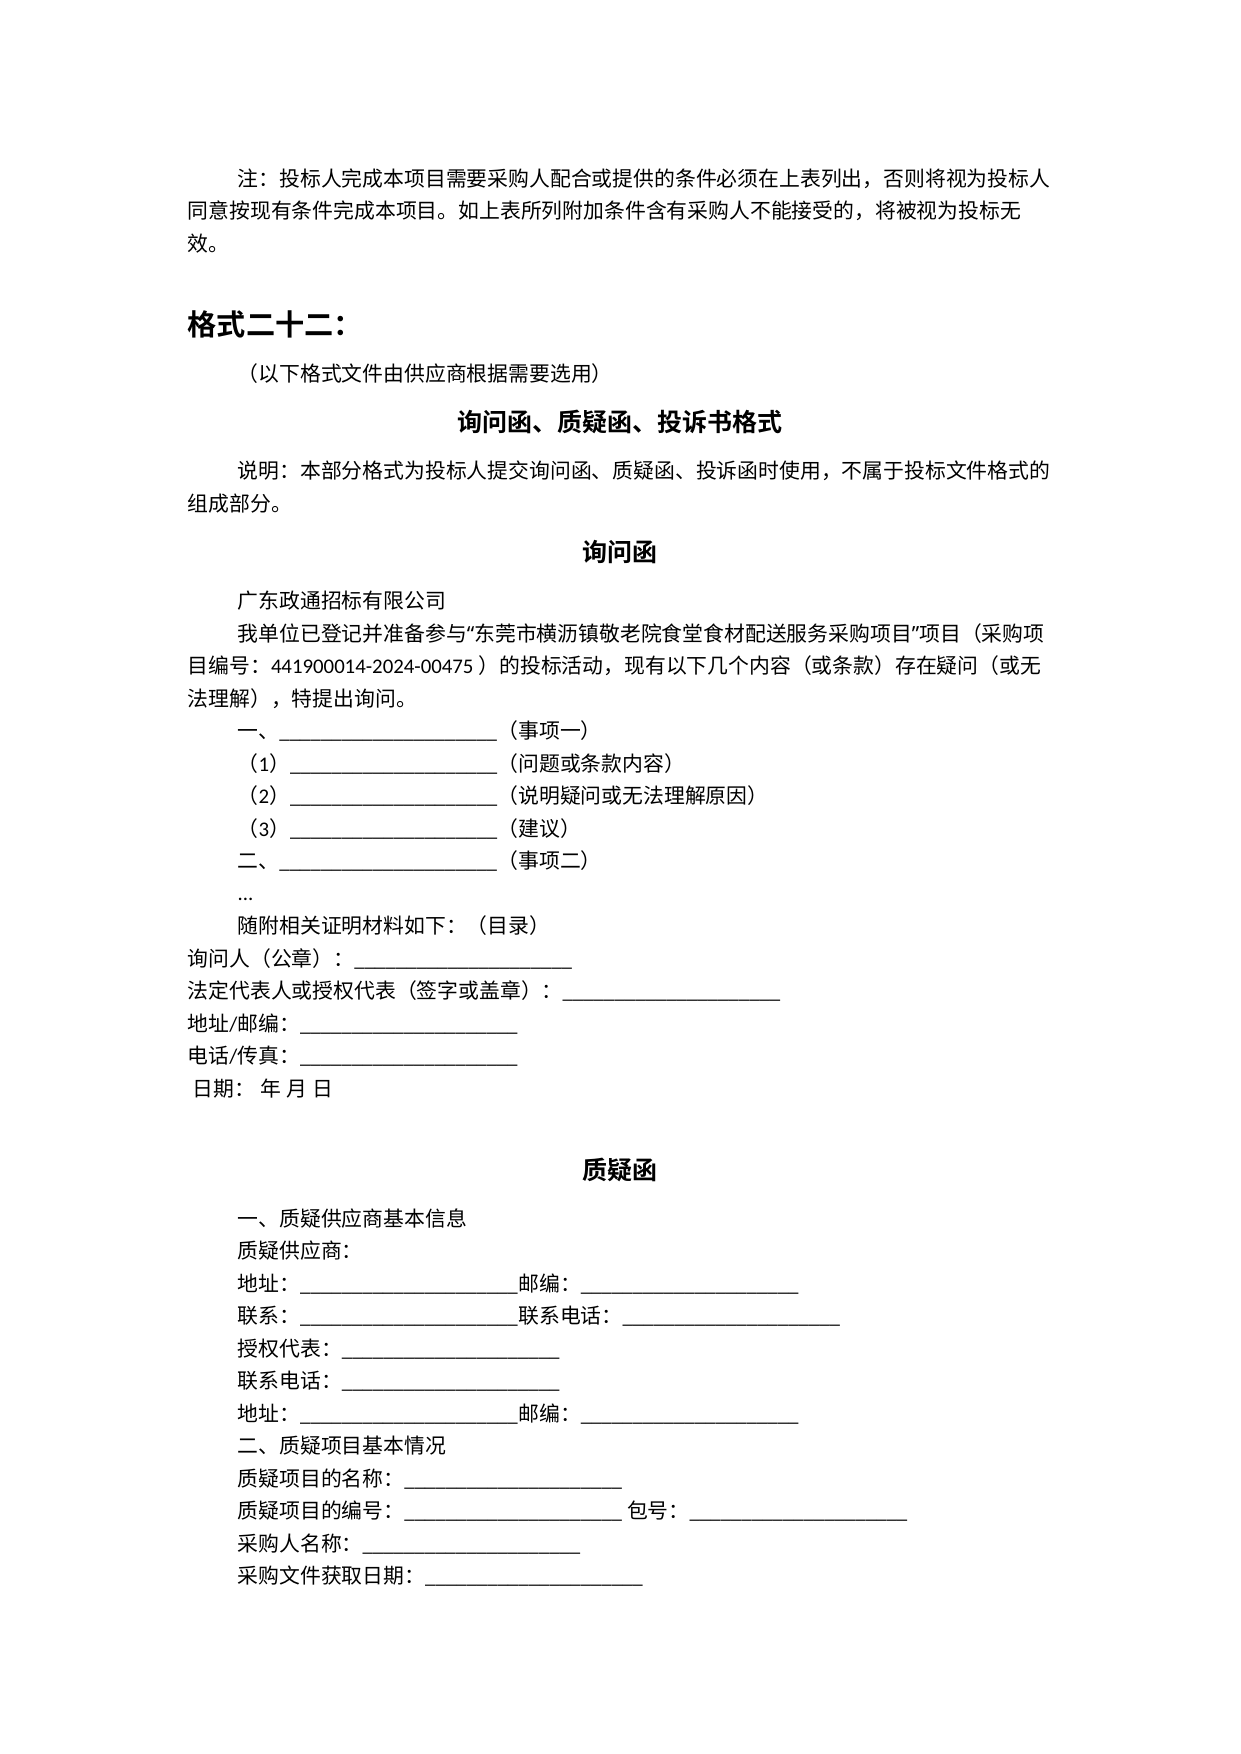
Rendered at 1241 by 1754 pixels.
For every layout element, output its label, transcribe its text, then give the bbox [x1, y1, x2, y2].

text 日期： 年 月 日 [187, 1072, 1053, 1104]
text 格式二十二： [187, 292, 1053, 357]
text 地址：_____________________邮编：_____________________ [187, 1397, 1053, 1429]
text 注：投标人完成本项目需要采购人配合或提供的条件必须在上表列出，否则将视为投标人同意按现有条件完成本项目。如上表所列附加条件含有采购人不能接受的，将被视为投标无效。 [187, 162, 1053, 259]
text 联系电话：_____________________ [187, 1364, 1053, 1397]
text 授权代表：_____________________ [187, 1332, 1053, 1364]
text 一、质疑供应商基本信息 [187, 1202, 1053, 1234]
text 质疑项目的名称：_____________________ [187, 1462, 1053, 1494]
text 采购文件获取日期：_____________________ [187, 1559, 1053, 1592]
text 联系：_____________________联系电话：_____________________ [187, 1299, 1053, 1332]
text 询问函 [187, 519, 1053, 584]
text ... [187, 877, 1053, 909]
text 质疑项目的编号：_____________________ 包号：_____________________ [187, 1494, 1053, 1527]
text 二、_____________________（事项二） [187, 844, 1053, 877]
text 质疑函 [187, 1137, 1053, 1202]
text （以下格式文件由供应商根据需要选用） [187, 357, 1053, 389]
text （3）____________________（建议） [187, 812, 1053, 844]
text 法定代表人或授权代表（签字或盖章）：_____________________ [187, 974, 1053, 1007]
text （1）____________________（问题或条款内容） [187, 747, 1053, 779]
text 二、质疑项目基本情况 [187, 1429, 1053, 1462]
text 地址/邮编：_____________________ [187, 1007, 1053, 1039]
text 随附相关证明材料如下：（目录） [187, 909, 1053, 942]
text 询问人（公章）：_____________________ [187, 942, 1053, 974]
text 质疑供应商： [187, 1234, 1053, 1267]
text 询问函、质疑函、投诉书格式 [187, 389, 1053, 454]
text （2）____________________（说明疑问或无法理解原因） [187, 779, 1053, 812]
text 一、_____________________（事项一） [187, 714, 1053, 747]
text 地址：_____________________邮编：_____________________ [187, 1267, 1053, 1299]
text 广东政通招标有限公司 [187, 584, 1053, 617]
text 我单位已登记并准备参与“东莞市横沥镇敬老院食堂食材配送服务采购项目”项目（采购项目编号：441900014-2024-00475 ）的投标活动，现有以下几个内容（或条款）存在疑问（或无法理解），特提出询问。 [187, 617, 1053, 714]
text 采购人名称：_____________________ [187, 1527, 1053, 1559]
text 电话/传真：_____________________ [187, 1039, 1053, 1072]
text 说明：本部分格式为投标人提交询问函、质疑函、投诉函时使用，不属于投标文件格式的组成部分。 [187, 454, 1053, 519]
